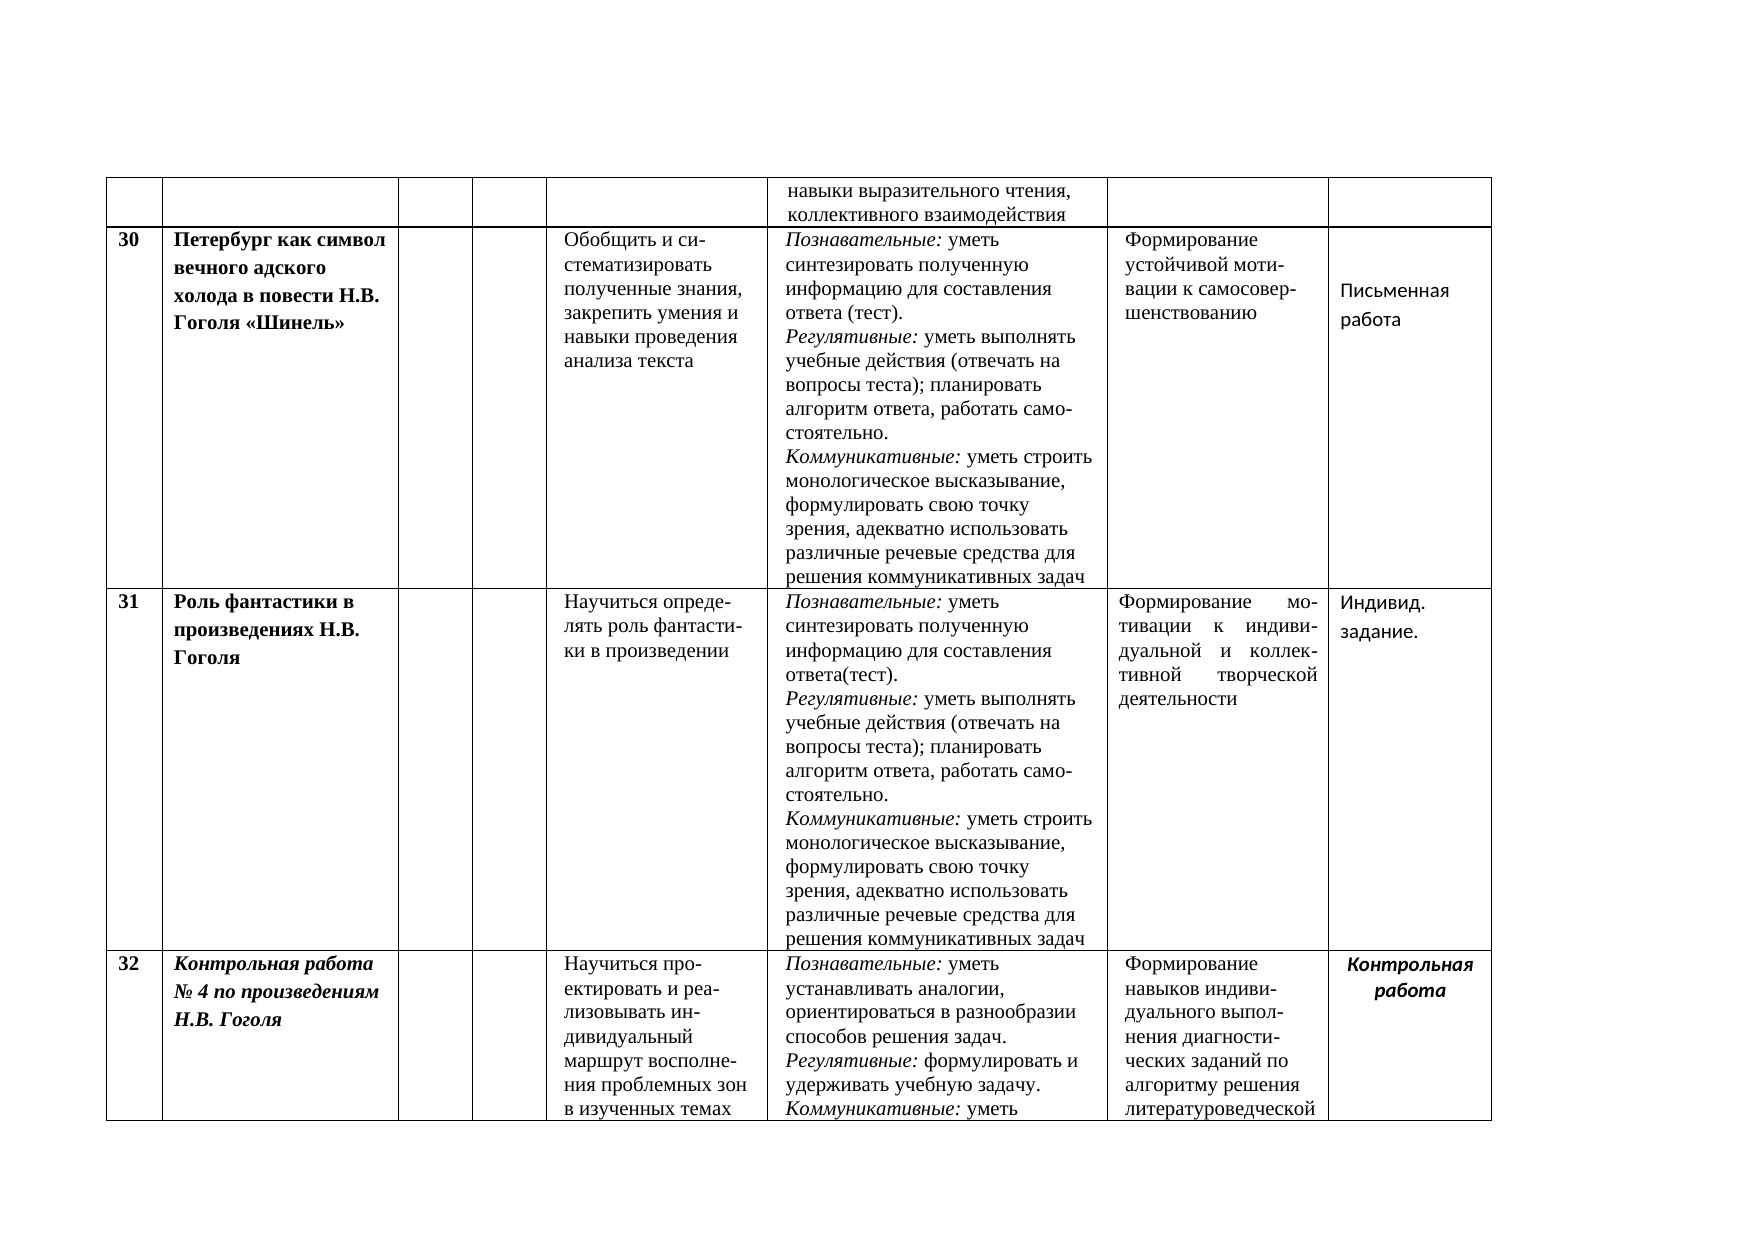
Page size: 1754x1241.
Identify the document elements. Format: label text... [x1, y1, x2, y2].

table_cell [163, 178, 398, 226]
table_cell [473, 178, 546, 226]
table_cell Индивид. задание. [1329, 589, 1491, 950]
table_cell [163, 951, 398, 1120]
table_cell [399, 178, 472, 226]
table_cell [473, 951, 546, 1120]
table_cell [399, 589, 472, 950]
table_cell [547, 178, 767, 226]
table_cell [473, 228, 546, 588]
table_cell 29 [107, 178, 162, 226]
table_cell 32 [107, 951, 162, 1120]
table_cell Познавательные: уметь синтезировать полученную информацию для составления ответа (тест). Регулятивные: уметь выполнять учебные действия (отвечать на вопросы теста); планировать алгоритм ответа, работать самостоятельно. Коммуникативные: уметь строить монологическое высказывание, формулировать свою точку зрения, адекватно использовать различные речевые средства для решения коммуникативных задач [768, 228, 1107, 588]
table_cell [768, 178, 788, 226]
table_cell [1329, 178, 1491, 226]
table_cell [1108, 951, 1328, 1120]
table_cell Обобщить и систематизировать полученные знания, закрепить умения и навыки проведения анализа текста [547, 228, 767, 588]
table_cell Петербург как символ вечного адского холода в повести Н.В. Гоголя «Шинель» [163, 228, 398, 588]
table_cell Письменная работа [1329, 228, 1491, 588]
table_cell Формирование устойчивой мотивации к самосовершенствованию [1108, 228, 1328, 588]
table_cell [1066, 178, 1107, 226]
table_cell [1108, 178, 1328, 226]
table_cell [473, 589, 546, 950]
table_cell 31 [107, 589, 162, 950]
table_cell [399, 951, 472, 1120]
table_cell [399, 228, 472, 588]
table_cell Роль фантастики в произведениях Н.В. Гоголя [163, 589, 398, 950]
table_cell Познавательные: уметь синтезировать полученную информацию для составления ответа(тест). Регулятивные: уметь выполнять учебные действия (отвечать на вопросы теста); планировать алгоритм ответа, работать самостоятельно. Коммуникативные: уметь строить монологическое высказывание, формулировать свою точку зрения, адекватно использовать различные речевые средства для решения коммуникативных задач [768, 589, 1107, 950]
table_cell Формирование мотивации к индивидуальной и коллективной творческой деятельности [1108, 589, 1328, 950]
table_cell 30 [107, 228, 162, 588]
table_cell Контрольная работа [1329, 951, 1491, 1120]
table_cell Научиться определять роль фантастики в произведении [547, 589, 767, 950]
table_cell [547, 951, 767, 1120]
